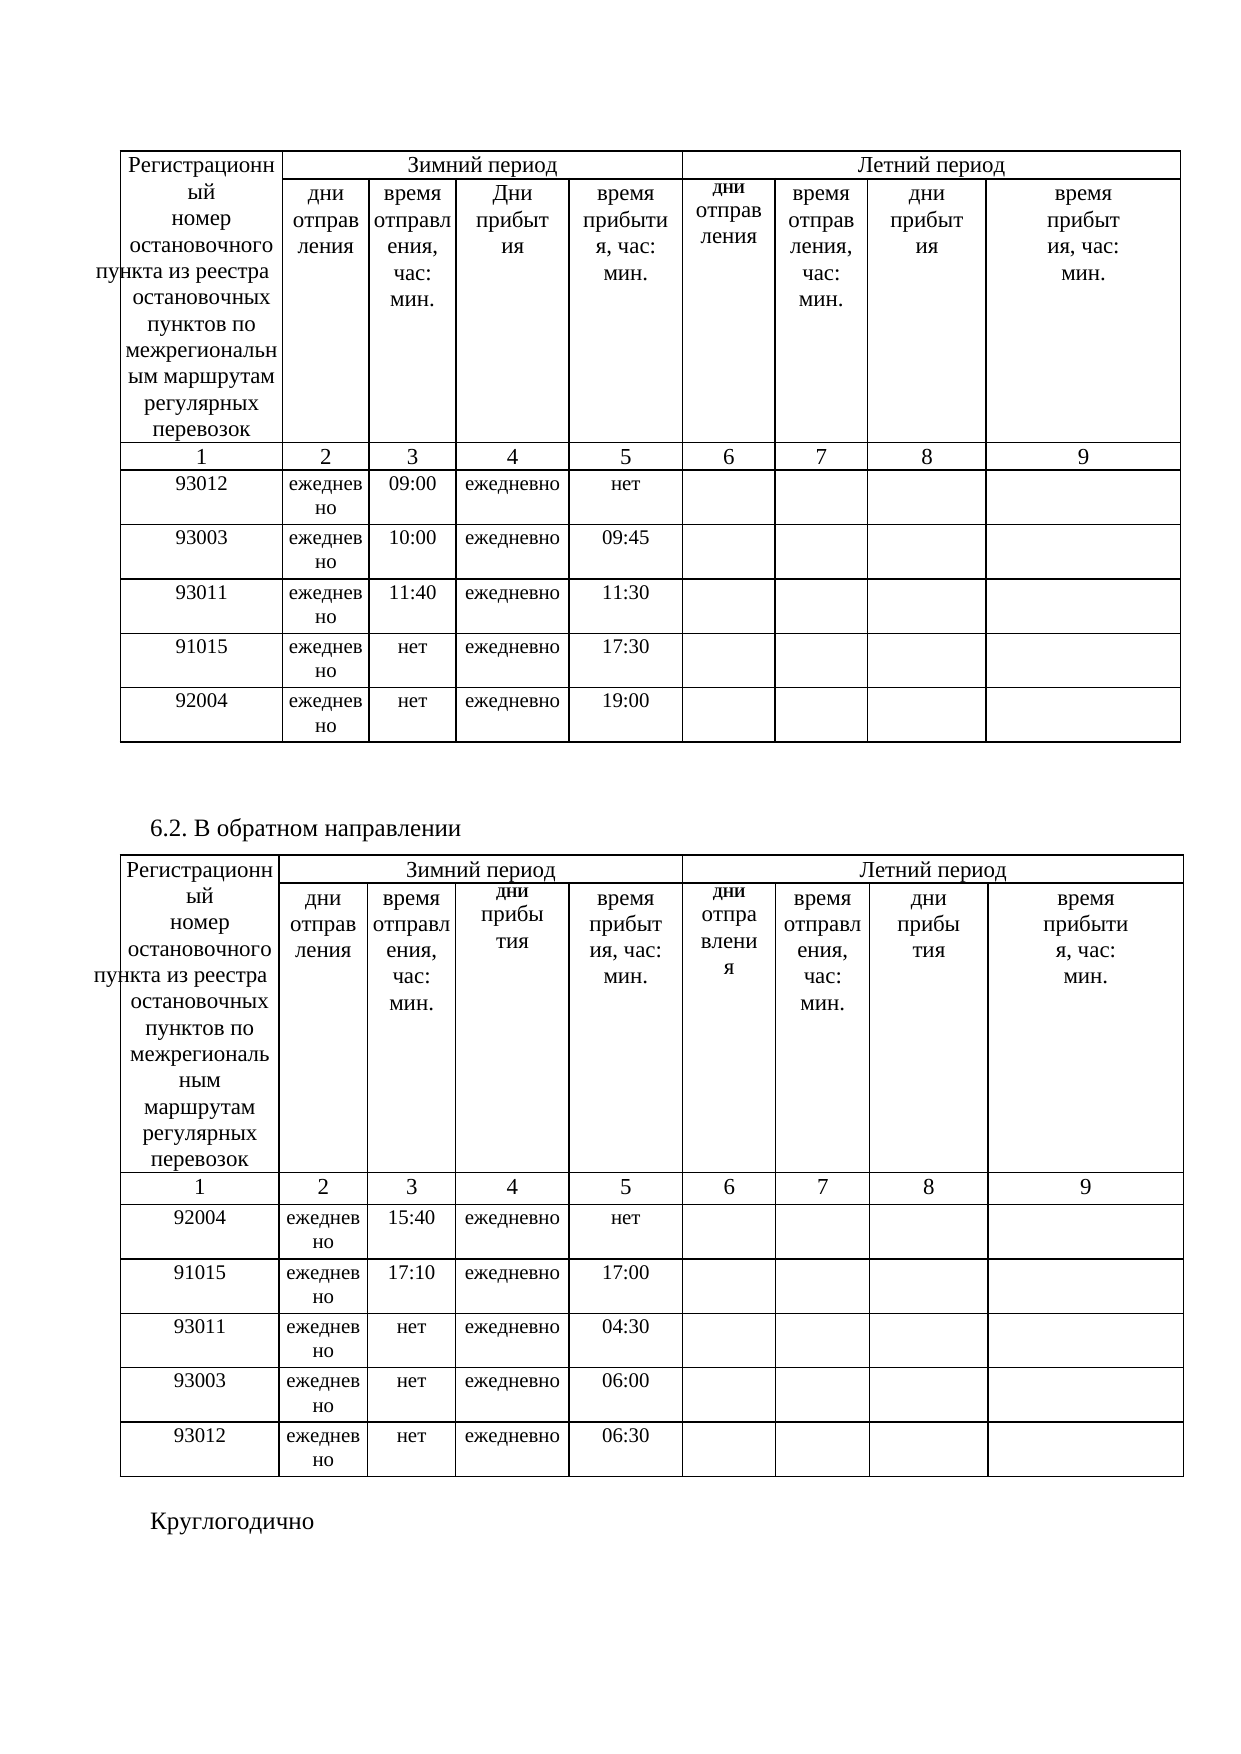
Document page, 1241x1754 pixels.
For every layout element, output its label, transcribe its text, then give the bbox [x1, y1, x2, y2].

table_cell нет [368, 1368, 455, 1421]
table_cell [987, 471, 1180, 524]
table_cell 09:00 [370, 471, 455, 524]
table_cell ежедневно [456, 1314, 568, 1367]
table_cell [870, 1260, 987, 1312]
table_cell [870, 1423, 987, 1476]
table_cell [989, 1368, 1183, 1421]
table_cell 11:40 [370, 580, 455, 632]
table_cell [870, 1205, 987, 1258]
table_cell нет [370, 688, 455, 741]
table_cell 9 [987, 443, 1180, 469]
table_cell 4 [457, 443, 568, 469]
table_cell [776, 1260, 869, 1312]
table_cell [987, 580, 1180, 632]
table_cell 17:30 [570, 634, 682, 687]
table_cell ежедневно [280, 1260, 367, 1312]
table_cell [683, 1314, 775, 1367]
table_cell 8 [870, 1173, 987, 1204]
table_cell [870, 1314, 987, 1367]
table_cell 2 [280, 1173, 367, 1204]
table_cell [868, 580, 985, 632]
table_cell 4 [456, 1173, 568, 1204]
table_cell 3 [370, 443, 455, 469]
table_cell [776, 1368, 869, 1421]
table_cell ежедневно [457, 634, 568, 687]
table_cell ежедневно [457, 580, 568, 632]
table_cell дни отправ ления [283, 180, 368, 441]
table_cell [776, 1205, 869, 1258]
table_cell время прибыт ия, час: мин. [987, 180, 1180, 441]
table_cell ежедневно [280, 1314, 367, 1367]
table_cell нет [370, 634, 455, 687]
table_cell ежедневно [283, 688, 368, 741]
table_header Зимний период [280, 856, 682, 882]
table_cell дни отправ ления [280, 884, 367, 1172]
table_cell ежедневно [456, 1260, 568, 1312]
table_cell 92004 [121, 688, 282, 741]
table_cell [683, 634, 774, 687]
table_cell 7 [776, 1173, 869, 1204]
table_cell время отправл ения, час: мин. [370, 180, 455, 441]
table_cell 2 [283, 443, 368, 469]
table_cell [776, 580, 867, 632]
table_cell 15:40 [368, 1205, 455, 1258]
table_cell 93012 [121, 1423, 278, 1476]
table_cell 93011 [121, 580, 282, 632]
table_cell 06:00 [570, 1368, 682, 1421]
table_cell 92004 [121, 1205, 278, 1258]
table_cell нет [570, 1205, 682, 1258]
table_cell 5 [570, 443, 682, 469]
table_cell 10:00 [370, 525, 455, 578]
table_cell ДНИ отпра влени я [683, 884, 775, 1172]
table_cell 11:30 [570, 580, 682, 632]
table_cell 93003 [121, 1368, 278, 1421]
table_cell 93003 [121, 525, 282, 578]
table_cell нет [368, 1314, 455, 1367]
table_cell [868, 471, 985, 524]
table_cell 06:30 [570, 1423, 682, 1476]
table_cell [989, 1260, 1183, 1312]
table_cell [989, 1314, 1183, 1367]
table_cell [776, 688, 867, 741]
table_cell 93012 [121, 471, 282, 524]
table_cell ежедневно [457, 525, 568, 578]
table_cell 1 [121, 443, 282, 469]
table_cell время прибыти я, час: мин. [570, 180, 682, 441]
table_cell 93011 [121, 1314, 278, 1367]
table_cell [776, 1423, 869, 1476]
table_cell 5 [570, 1173, 682, 1204]
table_cell 6 [683, 1173, 775, 1204]
table_cell ежедневно [283, 525, 368, 578]
table_cell [776, 525, 867, 578]
table_cell ежедневно [283, 580, 368, 632]
table_cell 09:45 [570, 525, 682, 578]
table_cell дни прибыт ия [868, 180, 985, 441]
table_cell [776, 1314, 869, 1367]
table_cell ежедневно [456, 1423, 568, 1476]
table_cell время отправ ления, час: мин. [776, 180, 867, 441]
table_cell 04:30 [570, 1314, 682, 1367]
table_cell [776, 471, 867, 524]
table_cell 7 [776, 443, 867, 469]
table_cell ежедневно [456, 1205, 568, 1258]
table_cell [683, 580, 774, 632]
table_cell время прибыт ия, час: мин. [570, 884, 682, 1172]
table_cell 1 [121, 1173, 278, 1204]
table_cell 8 [868, 443, 985, 469]
table_cell [987, 525, 1180, 578]
text 6.2. В обратном направлении [150, 813, 1090, 842]
table_cell 6 [683, 443, 774, 469]
table_cell [683, 1205, 775, 1258]
table_cell [776, 634, 867, 687]
table_cell ежедневно [456, 1368, 568, 1421]
table_cell ежедневно [457, 688, 568, 741]
table_header Летний период [683, 152, 1180, 178]
table_cell время отправл ения, час: мин. [368, 884, 455, 1172]
table_cell [868, 525, 985, 578]
table_cell ежедневно [283, 471, 368, 524]
table_cell 9 [989, 1173, 1183, 1204]
table_cell ежедневно [457, 471, 568, 524]
table_cell [987, 634, 1180, 687]
table_header Летний период [683, 856, 1183, 882]
table_cell ДНИ прибы тия [456, 884, 568, 1172]
table_cell [683, 1423, 775, 1476]
table_cell нет [368, 1423, 455, 1476]
table_cell 17:10 [368, 1260, 455, 1312]
table_cell 3 [368, 1173, 455, 1204]
table_cell нет [570, 471, 682, 524]
table_cell [989, 1205, 1183, 1258]
table_cell [683, 688, 774, 741]
table_header Зимний период [283, 152, 682, 178]
table_header Регистрационный номер остановочного пункта из реестра остановочных пунктов по межрегиональным маршрутам регулярных перевозок [121, 856, 278, 1172]
table_cell время прибыти я, час: мин. [989, 884, 1183, 1172]
table_cell ежедневно [283, 634, 368, 687]
table_cell [683, 525, 774, 578]
table_cell [870, 1368, 987, 1421]
table_cell [868, 688, 985, 741]
table_cell ежедневно [280, 1423, 367, 1476]
table_cell 91015 [121, 634, 282, 687]
table_cell Дни прибыт ия [457, 180, 568, 441]
table_cell 19:00 [570, 688, 682, 741]
table_cell [683, 1368, 775, 1421]
table_cell [868, 634, 985, 687]
table_cell [683, 471, 774, 524]
table_cell ежедневно [280, 1368, 367, 1421]
table_cell ДНИ отправ ления [683, 180, 774, 441]
table_cell [989, 1423, 1183, 1476]
table_cell [987, 688, 1180, 741]
table_cell 91015 [121, 1260, 278, 1312]
table_cell дни прибы тия [870, 884, 987, 1172]
table_cell [683, 1260, 775, 1312]
table_cell время отправл ения, час: мин. [776, 884, 869, 1172]
table_header Регистрационный номер остановочного пункта из реестра остановочных пунктов по межрегиональным маршрутам регулярных перевозок [121, 152, 282, 441]
table_cell ежедневно [280, 1205, 367, 1258]
table_cell 17:00 [570, 1260, 682, 1312]
text Круглогодично [150, 1506, 1090, 1535]
